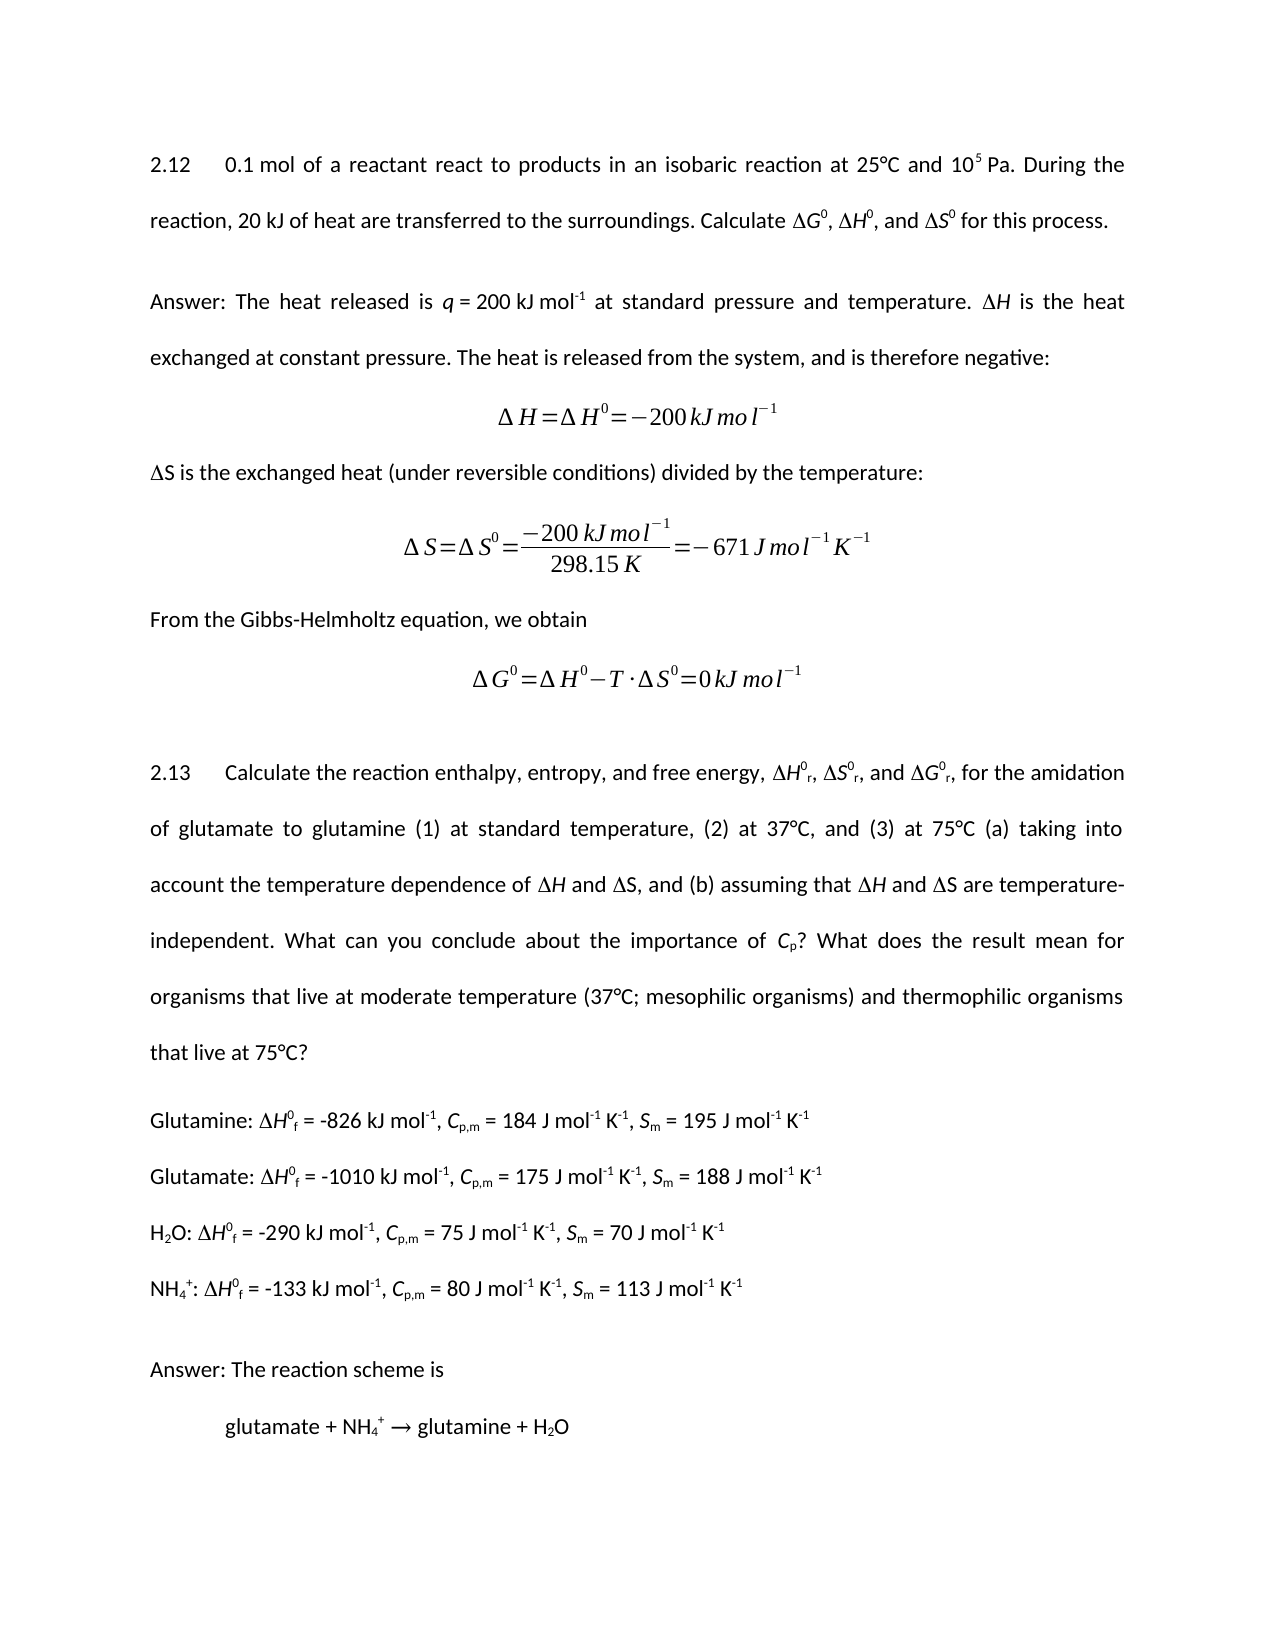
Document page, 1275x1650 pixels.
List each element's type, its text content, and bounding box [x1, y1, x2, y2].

subtitle 0.1 mol of a reactant react to products in an isobaric reaction at 25°C and 105 Pa. During the reaction, 20 kJ of heat are transferred to the surroundings. Calculate G0, H0, and S0 for this process. [150, 150, 1125, 234]
text NH4+: H0f = -133 kJ mol-1, Cp,m = 80 J mol-1 K-1, Sm = 113 J mol-1 K-1 [150, 1274, 1125, 1302]
text From the Gibbs-Helmholtz equation, we obtain [150, 605, 1125, 633]
text Glutamine: H0f = -826 kJ mol-1, Cp,m = 184 J mol-1 K-1, Sm = 195 J mol-1 K-1 [150, 1106, 1125, 1134]
text H2O: H0f = -290 kJ mol-1, Cp,m = 75 J mol-1 K-1, Sm = 70 J mol-1 K-1 [150, 1218, 1125, 1246]
text glutamate + NH4+ → glutamine + H2O [150, 1412, 1125, 1440]
text Glutamate: H0f = -1010 kJ mol-1, Cp,m = 175 J mol-1 K-1, Sm = 188 J mol-1 K-1 [150, 1162, 1125, 1190]
text Answer: The heat released is q = 200 kJ mol-1 at standard pressure and temperature. H is the heat exchanged at constant pressure. The heat is released from the system, and is therefore negative: [150, 287, 1125, 371]
subtitle Calculate the reaction enthalpy, entropy, and free energy, H0r, S0r, and G0r, for the amidation of glutamate to glutamine (1) at standard temperature, (2) at 37°C, and (3) at 75°C (a) taking into account the temperature dependence of H and S, and (b) assuming that H and S are temperature-independent. What can you conclude about the importance of Cp? What does the result mean for organisms that live at moderate temperature (37°C; mesophilic organisms) and thermophilic organisms that live at 75°C? [150, 758, 1125, 1066]
text Answer: The reaction scheme is [150, 1356, 1125, 1383]
text S is the exchanged heat (under reversible conditions) divided by the temperature: [150, 458, 1125, 486]
